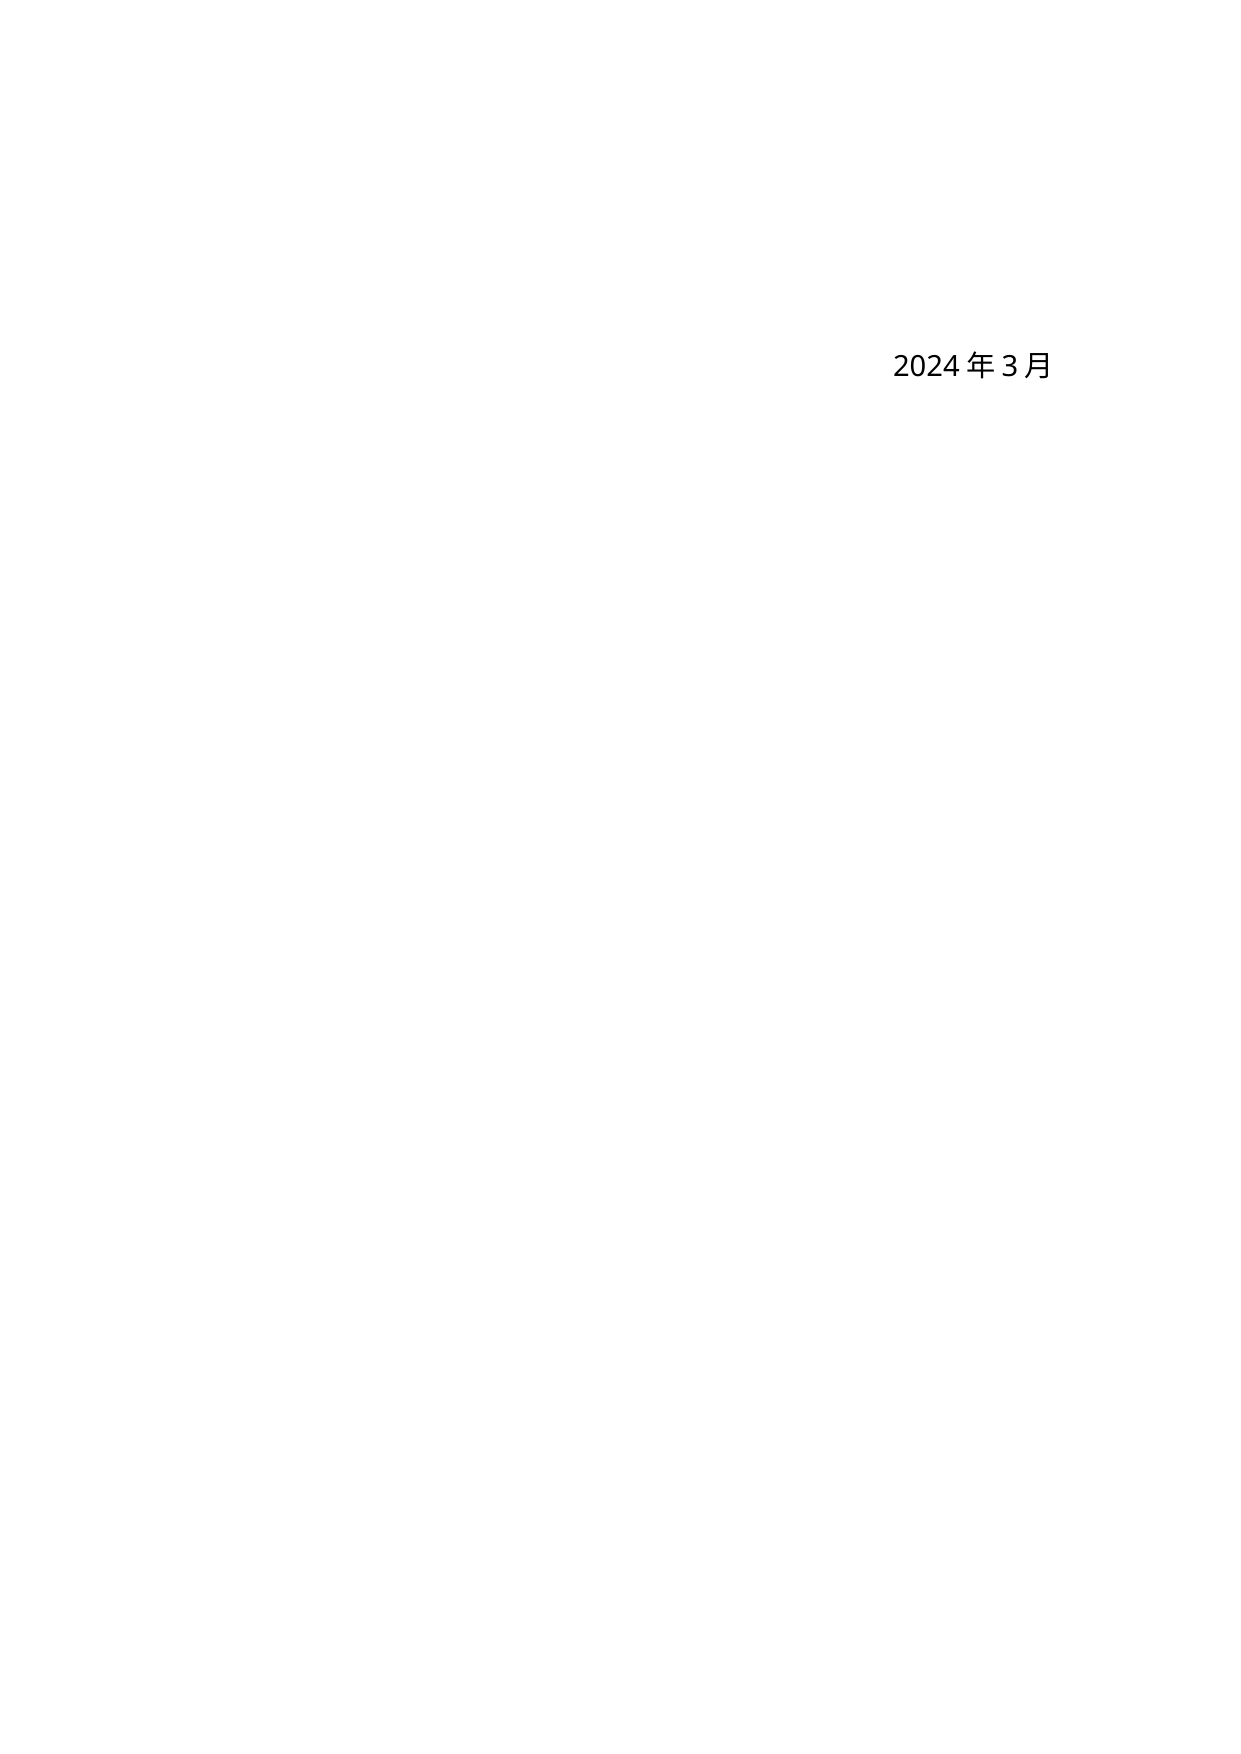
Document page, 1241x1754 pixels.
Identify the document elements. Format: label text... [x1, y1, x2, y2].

text 2024年3月 [187, 332, 1053, 397]
